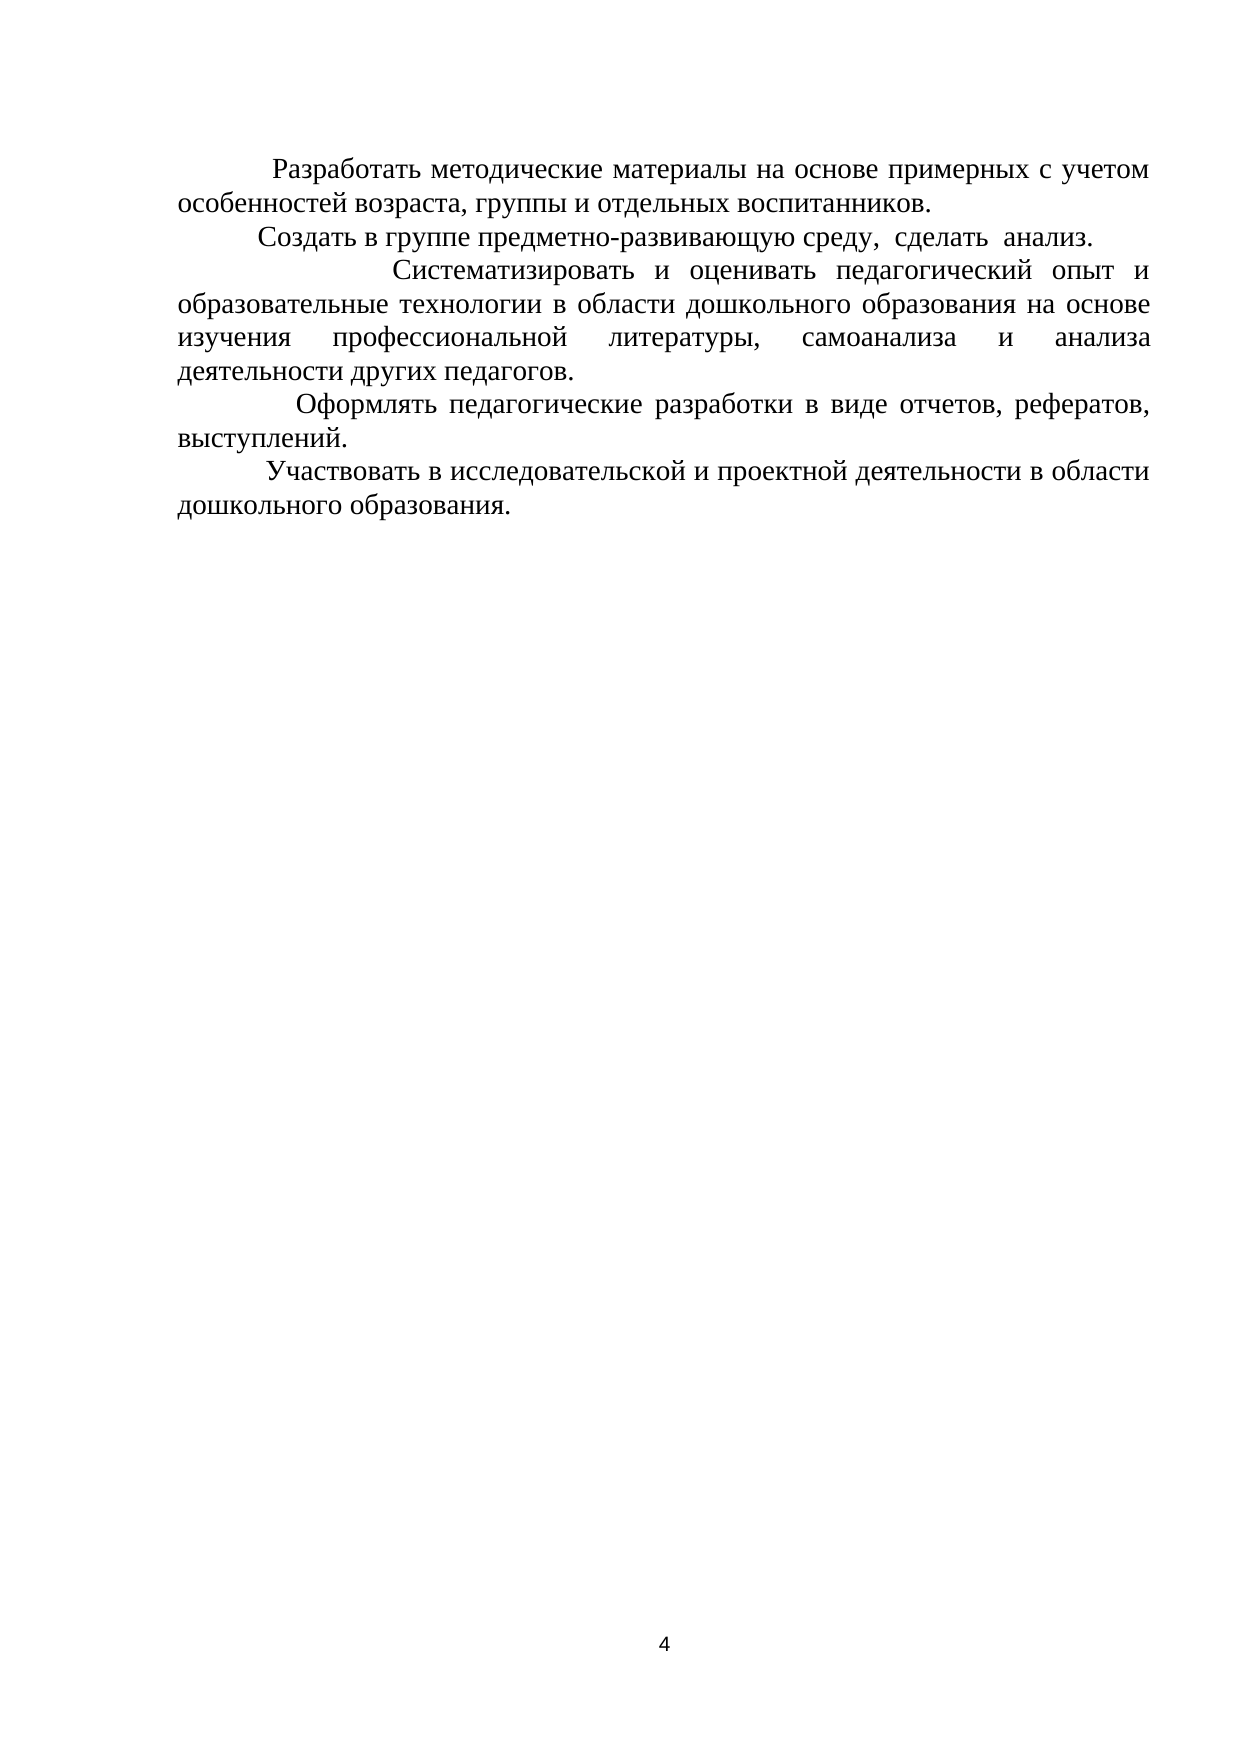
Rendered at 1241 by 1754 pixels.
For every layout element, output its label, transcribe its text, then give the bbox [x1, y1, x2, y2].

text Участвовать в исследовательской и проектной деятельности в области дошкольного образования. [177, 453, 1152, 521]
text Систематизировать и оценивать педагогический опыт и образовательные технологии в области дошкольного образования на основе изучения профессиональной литературы, самоанализа и анализа деятельности других педагогов. [177, 252, 1152, 386]
text Создать в группе предметно-развивающую среду, сделать анализ. [177, 219, 1152, 252]
text Оформлять педагогические разработки в виде отчетов, рефератов, выступлений. [177, 386, 1152, 453]
text Разработать методические материалы на основе примерных с учетом особенностей возраста, группы и отдельных воспитанников. [177, 152, 1152, 219]
